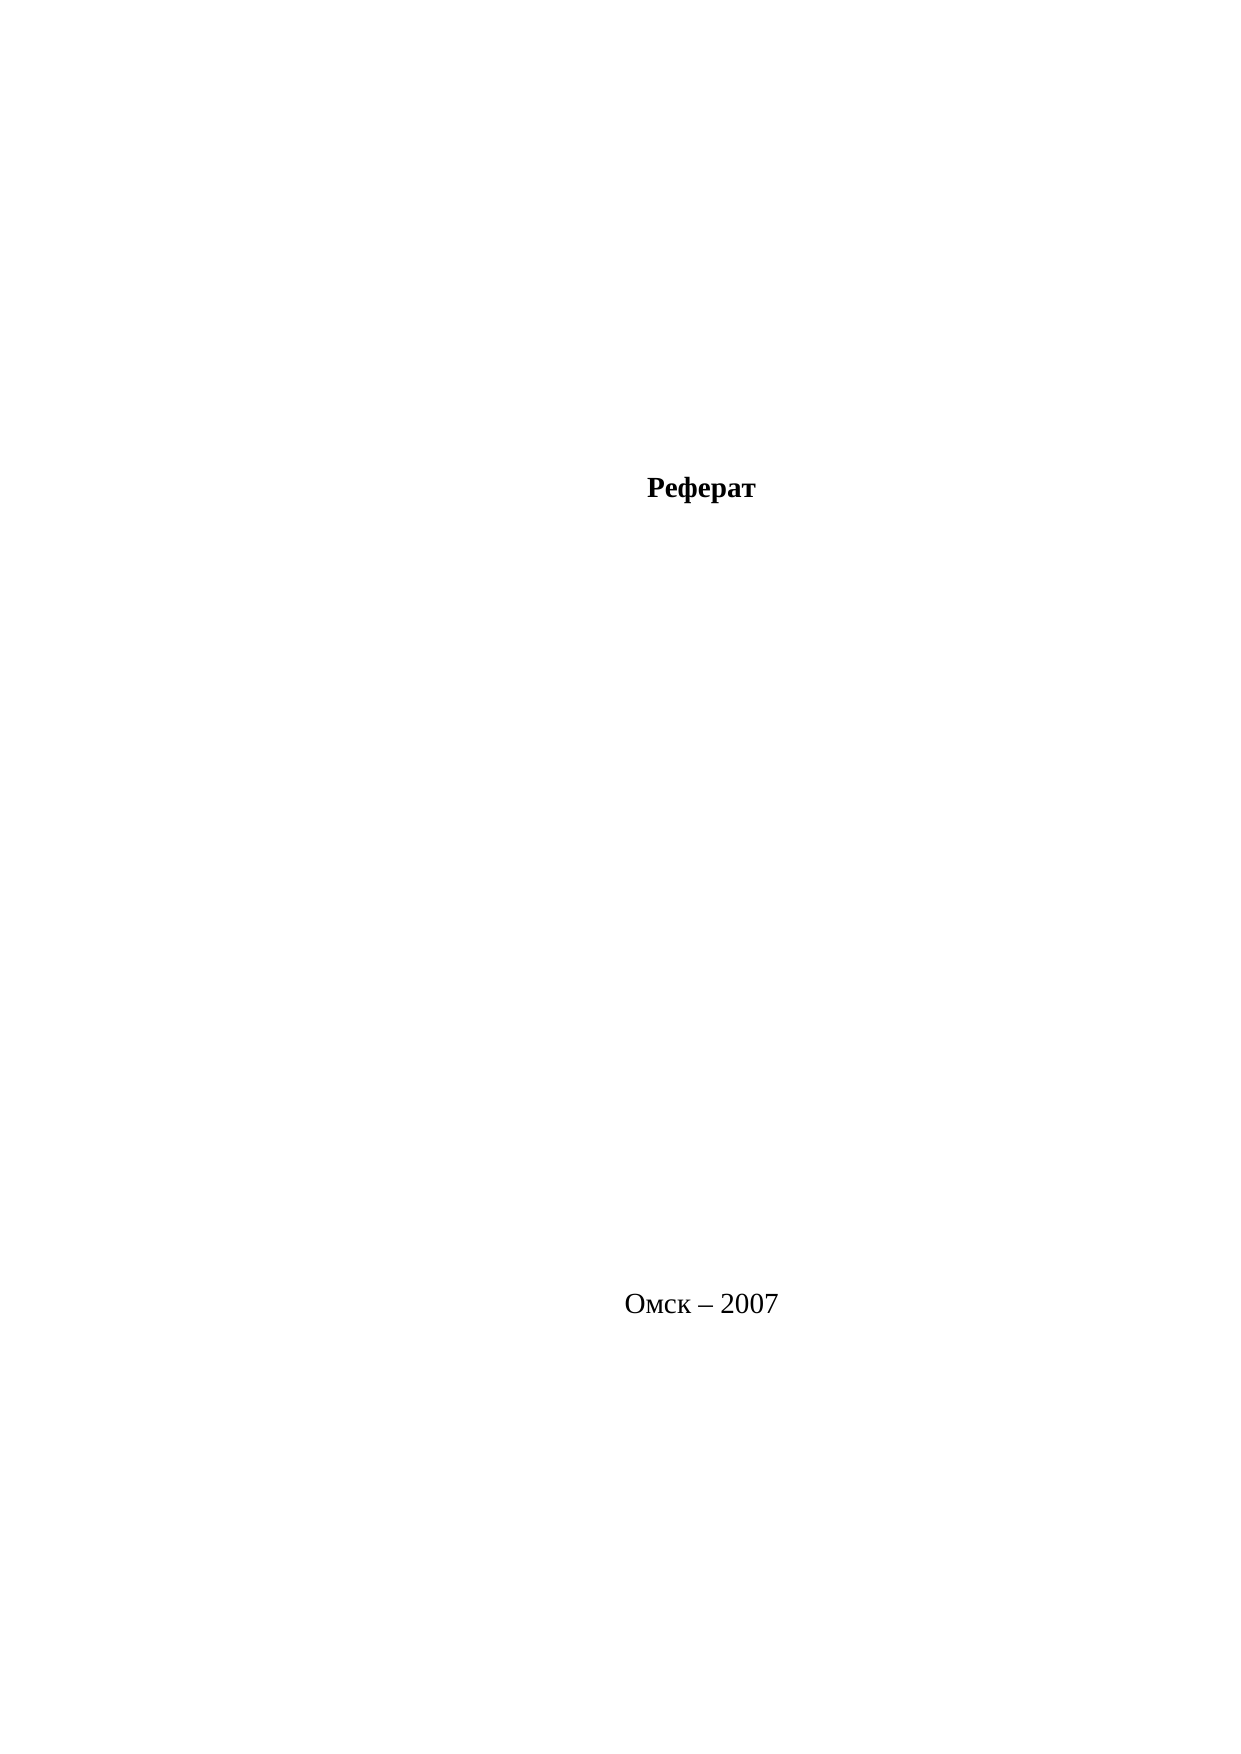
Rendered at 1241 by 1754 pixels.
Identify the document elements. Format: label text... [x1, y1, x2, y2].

text Омск – 2007 [177, 1286, 1152, 1326]
text Реферат [177, 470, 1152, 511]
